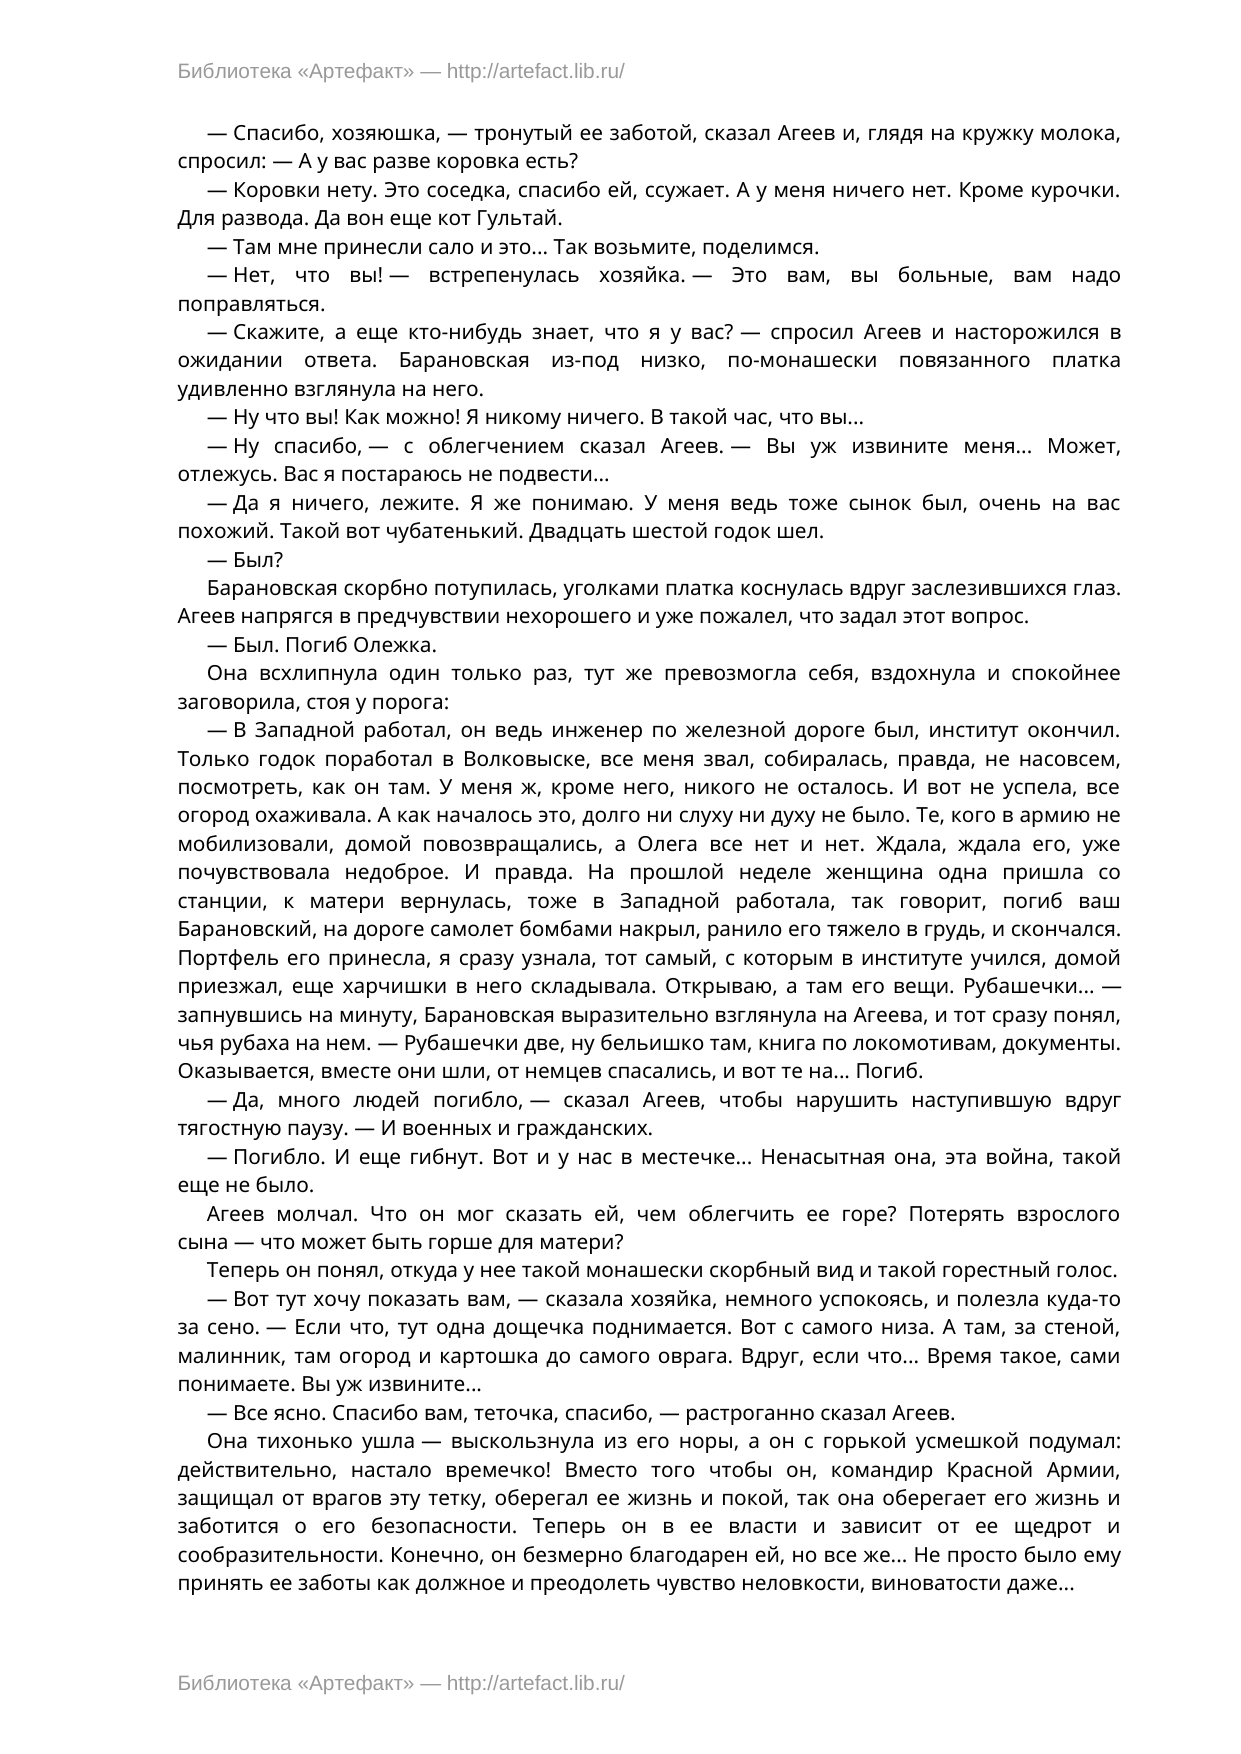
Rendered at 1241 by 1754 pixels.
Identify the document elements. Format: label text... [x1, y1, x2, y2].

text — Да я ничего, лежите. Я же понимаю. У меня ведь тоже сынок был, очень на вас похожий. Такой вот чубатенький. Двадцать шестой годок шел. [177, 488, 1122, 545]
text Теперь он понял, откуда у нее такой монашески скорбный вид и такой горестный голос. [177, 1256, 1122, 1284]
text — Ну что вы! Как можно! Я никому ничего. В такой час, что вы... [177, 402, 1122, 431]
text — Вот тут хочу показать вам, — сказала хозяйка, немного успокоясь, и полезла куда-то за сено. — Если что, тут одна дощечка поднимается. Вот с самого низа. А там, за стеной, малинник, там огород и картошка до самого оврага. Вдруг, если что... Время такое, сами понимаете. Вы уж извините... [177, 1284, 1122, 1398]
text — Был. Погиб Олежка. [177, 630, 1122, 658]
text Агеев молчал. Что он мог сказать ей, чем облегчить ее горе? Потерять взрослого сына — что может быть горше для матери? [177, 1199, 1122, 1256]
text Она тихонько ушла — выскользнула из его норы, а он с горькой усмешкой подумал: действительно, настало времечко! Вместо того чтобы он, командир Красной Армии, защищал от врагов эту тетку, оберегал ее жизнь и покой, так она оберегает его жизнь и заботится о его безопасности. Теперь он в ее власти и зависит от ее щедрот и сообразительности. Конечно, он безмерно благодарен ей, но все же... Не просто было ему принять ее заботы как должное и преодолеть чувство неловкости, виноватости даже... [177, 1426, 1122, 1597]
text — Там мне принесли сало и это... Так возьмите, поделимся. [177, 232, 1122, 260]
text Барановская скорбно потупилась, уголками платка коснулась вдруг заслезившихся глаз. Агеев напрягся в предчувствии нехорошего и уже пожалел, что задал этот вопрос. [177, 573, 1122, 630]
text — Спасибо, хозяюшка, — тронутый ее заботой, сказал Агеев и, глядя на кружку молока, спросил: — А у вас разве коровка есть? [177, 118, 1122, 175]
text — Скажите, а еще кто-нибудь знает, что я у вас? — спросил Агеев и насторожился в ожидании ответа. Барановская из-под низко, по-монашески повязанного платка удивленно взглянула на него. [177, 317, 1122, 402]
text — Коровки нету. Это соседка, спасибо ей, ссужает. А у меня ничего нет. Кроме курочки. Для развода. Да вон еще кот Гультай. [177, 175, 1122, 232]
text — Ну спасибо, — с облегчением сказал Агеев. — Вы уж извините меня... Может, отлежусь. Вас я постараюсь не подвести... [177, 431, 1122, 488]
text — В Западной работал, он ведь инженер по железной дороге был, институт окончил. Только годок поработал в Волковыске, все меня звал, собиралась, правда, не насовсем, посмотреть, как он там. У меня ж, кроме него, никого не осталось. И вот не успела, все огород охаживала. А как началось это, долго ни слуху ни духу не было. Те, кого в армию не мобилизовали, домой повозвращались, а Олега все нет и нет. Ждала, ждала его, уже почувствовала недоброе. И правда. На прошлой неделе женщина одна пришла со станции, к матери вернулась, тоже в Западной работала, так говорит, погиб ваш Барановский, на дороге самолет бомбами накрыл, ранило его тяжело в грудь, и скончался. Портфель его принесла, я сразу узнала, тот самый, с которым в институте учился, домой приезжал, еще харчишки в него складывала. Открываю, а там его вещи. Рубашечки... — запнувшись на минуту, Барановская выразительно взглянула на Агеева, и тот сразу понял, чья рубаха на нем. — Рубашечки две, ну бельишко там, книга по локомотивам, документы. Оказывается, вместе они шли, от немцев спасались, и вот те на... Погиб. [177, 715, 1122, 1085]
text — Да, много людей погибло, — сказал Агеев, чтобы нарушить наступившую вдруг тягостную паузу. — И военных и гражданских. [177, 1085, 1122, 1142]
text Она всхлипнула один только раз, тут же превозмогла себя, вздохнула и спокойнее заговорила, стоя у порога: [177, 658, 1122, 715]
text — Погибло. И еще гибнут. Вот и у нас в местечке... Ненасытная она, эта война, такой еще не было. [177, 1142, 1122, 1199]
text — Был? [177, 545, 1122, 573]
text — Все ясно. Спасибо вам, теточка, спасибо, — растроганно сказал Агеев. [177, 1398, 1122, 1426]
text — Нет, что вы! — встрепенулась хозяйка. — Это вам, вы больные, вам надо поправляться. [177, 260, 1122, 317]
